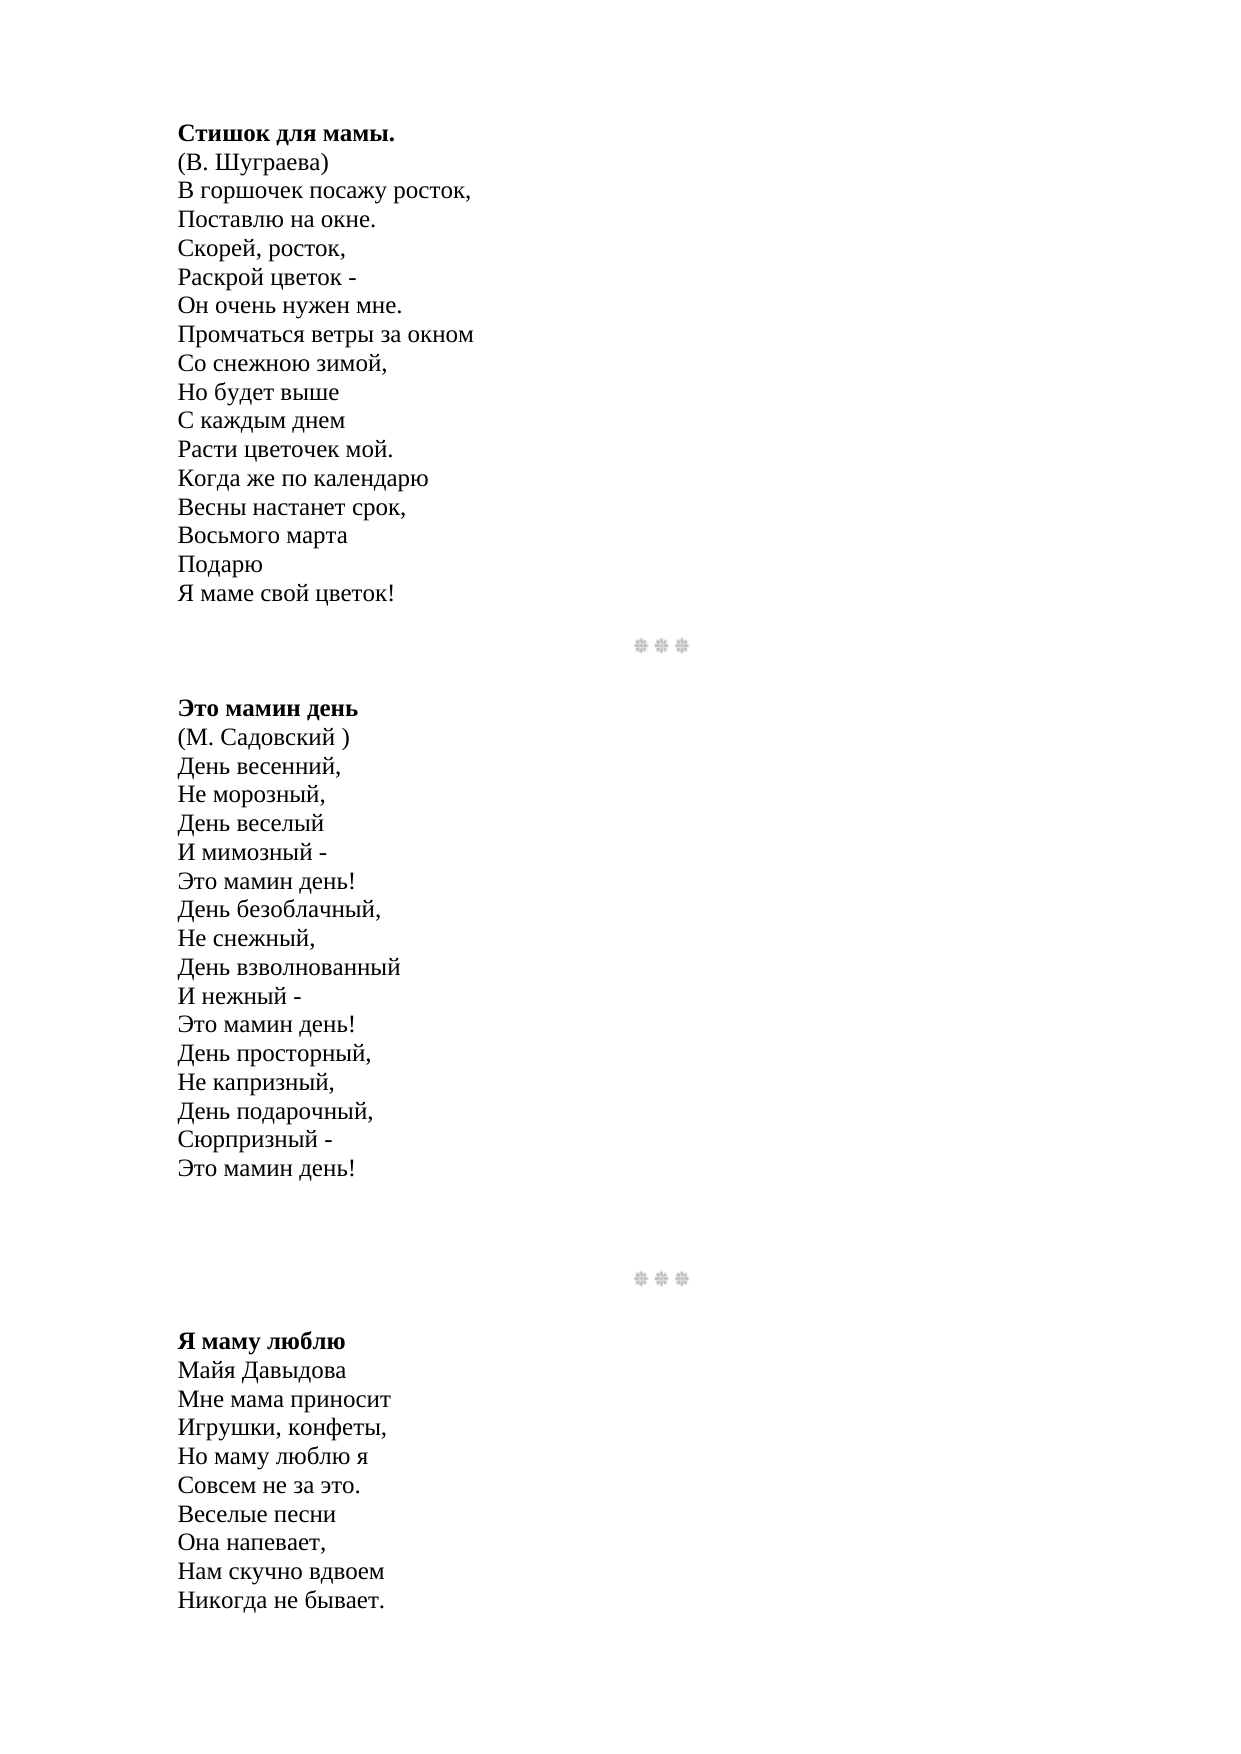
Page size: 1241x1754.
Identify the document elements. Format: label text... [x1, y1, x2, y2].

picture [586, 636, 743, 657]
picture [586, 1269, 743, 1290]
text Это мамин день (М. Садовский ) День весенний, Не морозный, День веселый И мимозный - Это мамин день! День безоблачный, Не снежный, День взволнованный И нежный - Это мамин день! День просторный, Не капризный, День подарочный, Сюрпризный - Это мамин день! [177, 693, 1152, 1182]
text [177, 1326, 1152, 1614]
text Стишок для мамы. (В. Шуграева) В горшочек посажу росток, Поставлю на окне. Скорей, росток, Раскрой цветок - Он очень нужен мне. Промчаться ветры за окном Со снежною зимой, Но будет выше С каждым днем Расти цветочек мой. Когда же по календарю Весны настанет срок, Восьмого марта Подарю Я маме свой цветок! [177, 118, 1152, 607]
